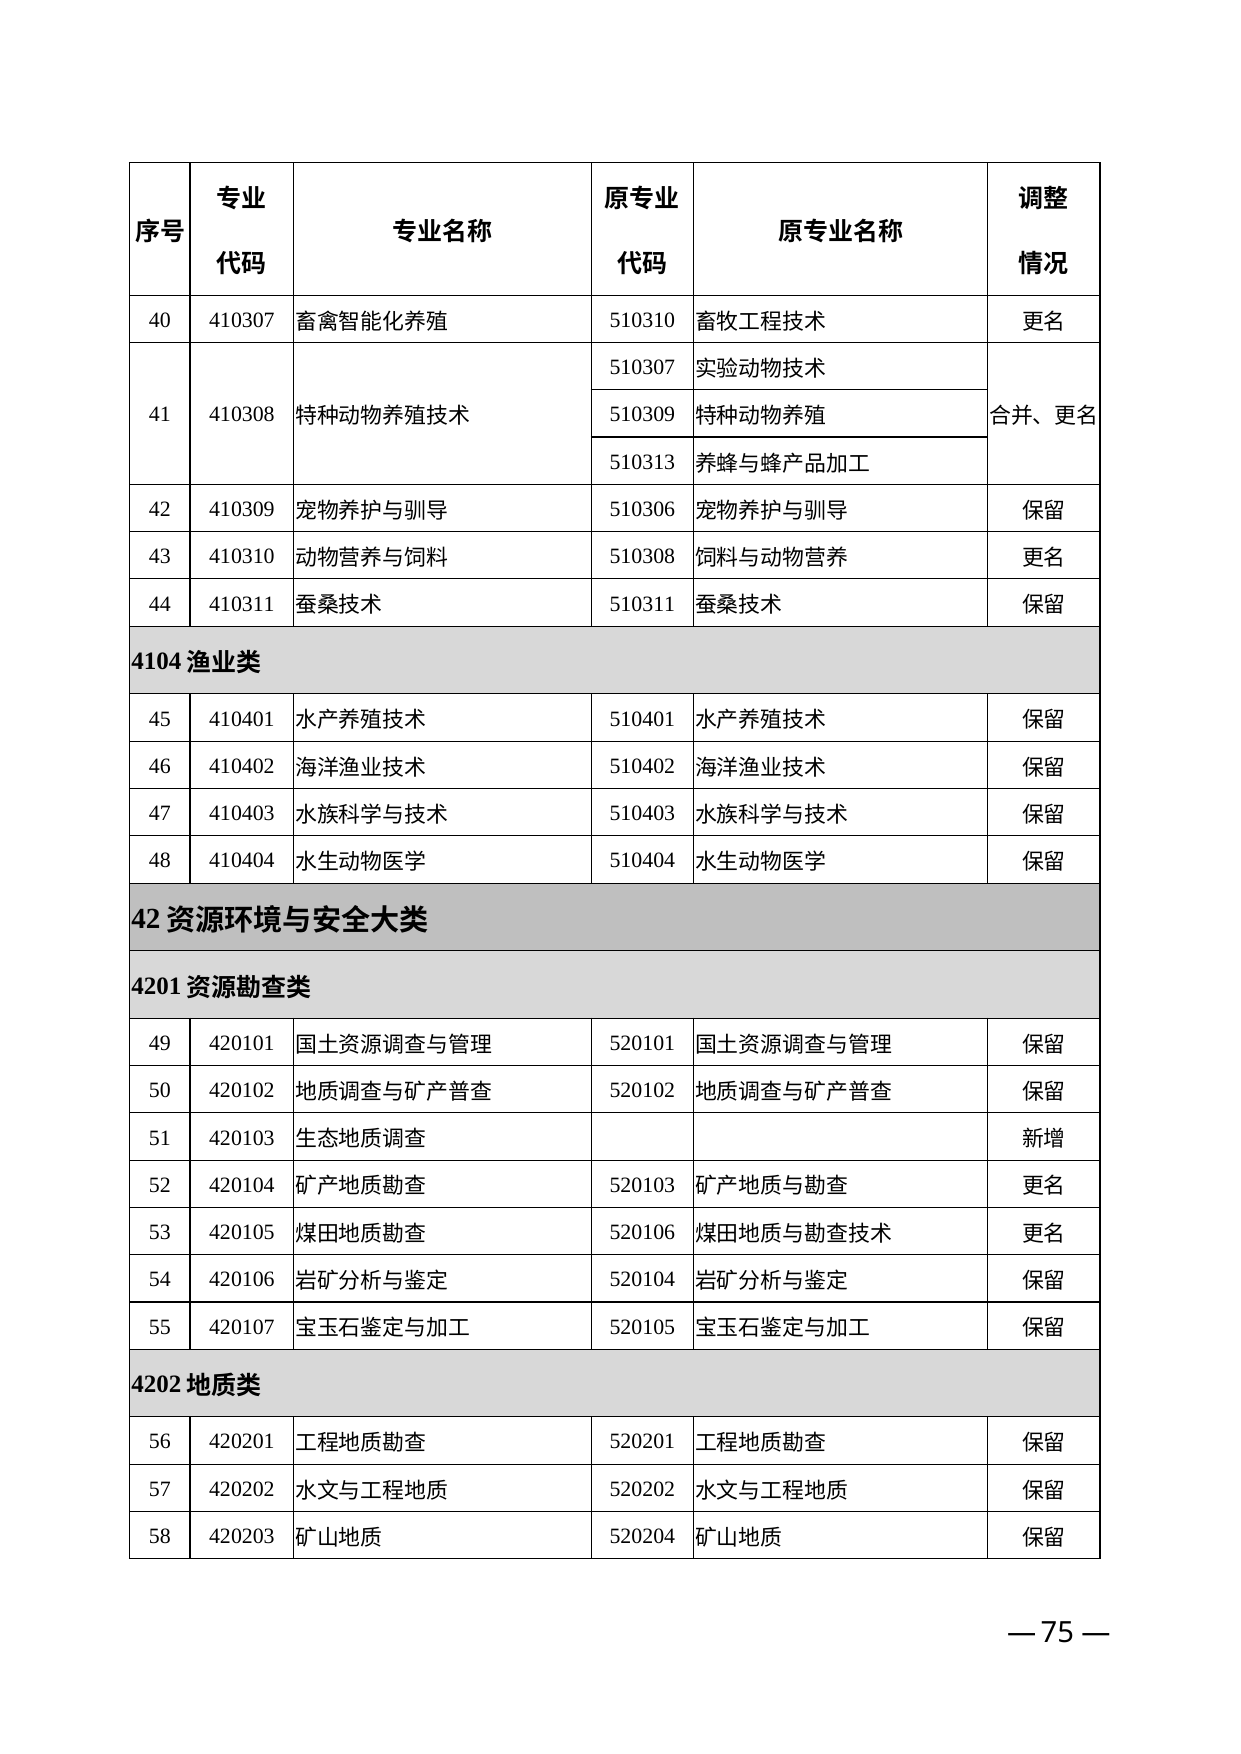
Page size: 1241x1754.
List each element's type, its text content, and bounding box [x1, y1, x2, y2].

table_cell 养蜂与蜂产品加工 [694, 438, 987, 484]
table_cell 动物营养与饲料 [294, 532, 591, 578]
table_cell [592, 1113, 693, 1159]
table_cell 54 [130, 1255, 189, 1301]
table_cell 保留 [988, 1303, 1099, 1349]
table_cell 保留 [988, 1512, 1099, 1558]
table_cell 特种动物养殖 [694, 390, 987, 436]
table_cell 水产养殖技术 [694, 694, 987, 741]
table_cell 510310 [592, 296, 693, 342]
table_cell 520101 [592, 1019, 693, 1065]
table_cell 510311 [592, 579, 693, 626]
table_header 专业名称 [294, 163, 591, 294]
table_cell 40 [130, 296, 189, 342]
table_cell 510313 [592, 438, 693, 484]
table_cell 煤田地质勘查 [294, 1208, 591, 1254]
table_cell 520106 [592, 1208, 693, 1254]
table_cell 510309 [592, 390, 693, 436]
table_cell 饲料与动物营养 [694, 532, 987, 578]
table_cell 520204 [592, 1512, 693, 1558]
table_cell 国土资源调查与管理 [294, 1019, 591, 1065]
table_cell 水文与工程地质 [294, 1465, 591, 1511]
table_cell 48 [130, 836, 189, 882]
table_cell 合并、更名 [988, 343, 1099, 484]
table_cell 保留 [988, 579, 1099, 626]
table_cell 更名 [988, 1161, 1099, 1207]
table_cell 蚕桑技术 [294, 579, 591, 626]
table_cell 保留 [988, 1465, 1099, 1511]
table_header 调整 情况 [988, 163, 1099, 294]
table_cell 保留 [988, 1066, 1099, 1112]
table_cell 56 [130, 1417, 189, 1463]
table_cell 420201 [191, 1417, 293, 1463]
table_cell 保留 [988, 694, 1099, 741]
table_cell 410307 [191, 296, 293, 342]
table_cell 53 [130, 1208, 189, 1254]
table_cell 510403 [592, 789, 693, 835]
table_cell 地质调查与矿产普查 [694, 1066, 987, 1112]
table_cell 矿产地质勘查 [294, 1161, 591, 1207]
table_cell 42 [130, 485, 189, 531]
table_cell 国土资源调查与管理 [694, 1019, 987, 1065]
table_cell 矿山地质 [694, 1512, 987, 1558]
table_cell 水文与工程地质 [694, 1465, 987, 1511]
table_header 原专业 代码 [592, 163, 693, 294]
table_cell 520202 [592, 1465, 693, 1511]
table_cell 41 [130, 343, 189, 484]
table_cell 520103 [592, 1161, 693, 1207]
table_cell 水生动物医学 [294, 836, 591, 882]
table_cell 更名 [988, 532, 1099, 578]
table_cell 宠物养护与驯导 [694, 485, 987, 531]
table_cell 实验动物技术 [694, 343, 987, 389]
table_cell 420105 [191, 1208, 293, 1254]
table_cell 410310 [191, 532, 293, 578]
table_cell 保留 [988, 742, 1099, 788]
table_cell 保留 [988, 1255, 1099, 1301]
table_cell 57 [130, 1465, 189, 1511]
table_cell 保留 [988, 789, 1099, 835]
table_cell 更名 [988, 1208, 1099, 1254]
table_cell 410309 [191, 485, 293, 531]
table_cell 51 [130, 1113, 189, 1159]
table_cell 420202 [191, 1465, 293, 1511]
table_cell 矿产地质与勘查 [694, 1161, 987, 1207]
table_cell 水族科学与技术 [294, 789, 591, 835]
table_cell 44 [130, 579, 189, 626]
table_cell 宠物养护与驯导 [294, 485, 591, 531]
table_cell 46 [130, 742, 189, 788]
table_cell 畜禽智能化养殖 [294, 296, 591, 342]
table_cell 宝玉石鉴定与加工 [294, 1303, 591, 1349]
table_cell 保留 [988, 1417, 1099, 1463]
table_cell 55 [130, 1303, 189, 1349]
table_cell 420101 [191, 1019, 293, 1065]
table_cell 510307 [592, 343, 693, 389]
table_header 序号 [130, 163, 189, 294]
table_cell 520102 [592, 1066, 693, 1112]
table_cell 510401 [592, 694, 693, 741]
table_cell 宝玉石鉴定与加工 [694, 1303, 987, 1349]
table_cell 海洋渔业技术 [294, 742, 591, 788]
table_cell 420102 [191, 1066, 293, 1112]
table_cell 水产养殖技术 [294, 694, 591, 741]
table_cell 海洋渔业技术 [694, 742, 987, 788]
table_cell 420103 [191, 1113, 293, 1159]
table_cell 410403 [191, 789, 293, 835]
table_cell 水生动物医学 [694, 836, 987, 882]
table_cell 畜牧工程技术 [694, 296, 987, 342]
table_cell 保留 [988, 1019, 1099, 1065]
table_cell 410404 [191, 836, 293, 882]
table_cell 410402 [191, 742, 293, 788]
table_cell 47 [130, 789, 189, 835]
table_cell 50 [130, 1066, 189, 1112]
table_cell 4104渔业类 [130, 627, 1099, 693]
table_cell 保留 [988, 836, 1099, 882]
table_cell 特种动物养殖技术 [294, 343, 591, 484]
table_cell 410311 [191, 579, 293, 626]
table_cell [694, 1113, 987, 1159]
table_cell 岩矿分析与鉴定 [694, 1255, 987, 1301]
table_cell 工程地质勘查 [694, 1417, 987, 1463]
table_cell 蚕桑技术 [694, 579, 987, 626]
table_cell 42资源环境与安全大类 [130, 884, 1099, 950]
table_cell 520104 [592, 1255, 693, 1301]
table_cell 地质调查与矿产普查 [294, 1066, 591, 1112]
table_cell 420104 [191, 1161, 293, 1207]
table_header 原专业名称 [694, 163, 987, 294]
table_cell 52 [130, 1161, 189, 1207]
table_cell 4202地质类 [130, 1350, 1099, 1416]
table_cell 420107 [191, 1303, 293, 1349]
table_cell 420203 [191, 1512, 293, 1558]
table_cell 510308 [592, 532, 693, 578]
table_cell 保留 [988, 485, 1099, 531]
table_cell 4201资源勘查类 [130, 951, 1099, 1018]
table_cell 岩矿分析与鉴定 [294, 1255, 591, 1301]
table_cell 生态地质调查 [294, 1113, 591, 1159]
table_cell 410308 [191, 343, 293, 484]
table_cell 水族科学与技术 [694, 789, 987, 835]
table_cell 420106 [191, 1255, 293, 1301]
table_cell 43 [130, 532, 189, 578]
table_cell 510404 [592, 836, 693, 882]
table_cell 煤田地质与勘查技术 [694, 1208, 987, 1254]
table_cell 工程地质勘查 [294, 1417, 591, 1463]
table_cell 58 [130, 1512, 189, 1558]
table_cell 520105 [592, 1303, 693, 1349]
table_cell 更名 [988, 296, 1099, 342]
table_cell 520201 [592, 1417, 693, 1463]
table_cell 49 [130, 1019, 189, 1065]
table_cell 矿山地质 [294, 1512, 591, 1558]
table_cell 510306 [592, 485, 693, 531]
table_cell 新增 [988, 1113, 1099, 1159]
table_cell 510402 [592, 742, 693, 788]
table_cell 410401 [191, 694, 293, 741]
table_header 专业 代码 [191, 163, 293, 294]
table_cell 45 [130, 694, 189, 741]
